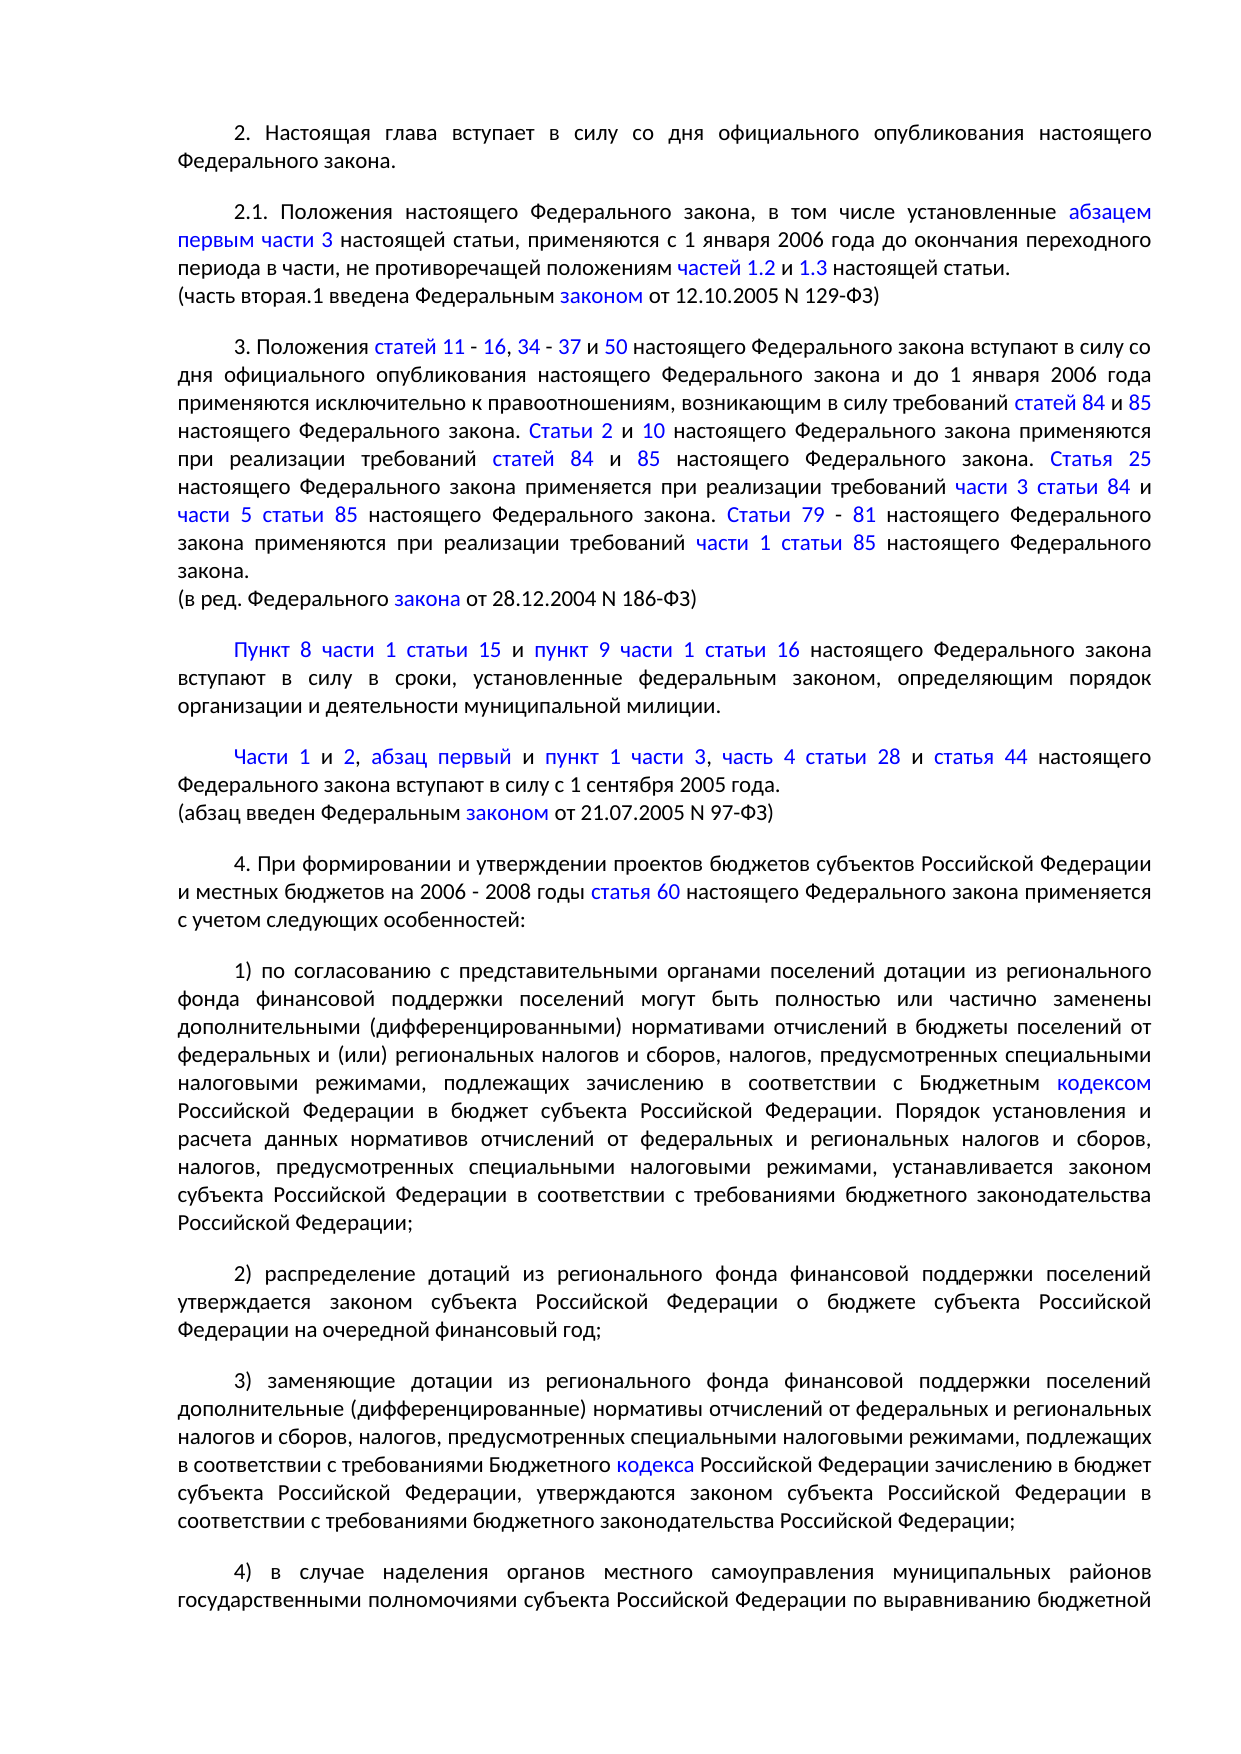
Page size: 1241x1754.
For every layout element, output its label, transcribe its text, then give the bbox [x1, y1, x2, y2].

text 1) по согласованию с представительными органами поселений дотации из регионального фонда финансовой поддержки поселений могут быть полностью или частично заменены дополнительными (дифференцированными) нормативами отчислений в бюджеты поселений от федеральных и (или) региональных налогов и сборов, налогов, предусмотренных специальными налоговыми режимами, подлежащих зачислению в соответствии с Бюджетным кодексом Российской Федерации в бюджет субъекта Российской Федерации. Порядок установления и расчета данных нормативов отчислений от федеральных и региональных налогов и сборов, налогов, предусмотренных специальными налоговыми режимами, устанавливается законом субъекта Российской Федерации в соответствии с требованиями бюджетного законодательства Российской Федерации; [177, 956, 1152, 1236]
text (в ред. Федерального закона от 28.12.2004 N 186-ФЗ) [177, 584, 1152, 612]
text 2) распределение дотаций из регионального фонда финансовой поддержки поселений утверждается законом субъекта Российской Федерации о бюджете субъекта Российской Федерации на очередной финансовый год; [177, 1259, 1152, 1343]
text 4. При формировании и утверждении проектов бюджетов субъектов Российской Федерации и местных бюджетов на 2006 - 2008 годы статья 60 настоящего Федерального закона применяется с учетом следующих особенностей: [177, 849, 1152, 933]
text 2. Настоящая глава вступает в силу со дня официального опубликования настоящего Федерального закона. [177, 118, 1152, 174]
text 2.1. Положения настоящего Федерального закона, в том числе установленные абзацем первым части 3 настоящей статьи, применяются с 1 января 2006 года до окончания переходного периода в части, не противоречащей положениям частей 1.2 и 1.3 настоящей статьи. [177, 197, 1152, 281]
text Части 1 и 2, абзац первый и пункт 1 части 3, часть 4 статьи 28 и статья 44 настоящего Федерального закона вступают в силу с 1 сентября 2005 года. [177, 742, 1152, 798]
text 3. Положения статей 11 - 16, 34 - 37 и 50 настоящего Федерального закона вступают в силу со дня официального опубликования настоящего Федерального закона и до 1 января 2006 года применяются исключительно к правоотношениям, возникающим в силу требований статей 84 и 85 настоящего Федерального закона. Статьи 2 и 10 настоящего Федерального закона применяются при реализации требований статей 84 и 85 настоящего Федерального закона. Статья 25 настоящего Федерального закона применяется при реализации требований части 3 статьи 84 и части 5 статьи 85 настоящего Федерального закона. Статьи 79 - 81 настоящего Федерального закона применяются при реализации требований части 1 статьи 85 настоящего Федерального закона. [177, 332, 1152, 584]
text (абзац введен Федеральным законом от 21.07.2005 N 97-ФЗ) [177, 798, 1152, 826]
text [177, 1557, 1152, 1613]
text 3) заменяющие дотации из регионального фонда финансовой поддержки поселений дополнительные (дифференцированные) нормативы отчислений от федеральных и региональных налогов и сборов, налогов, предусмотренных специальными налоговыми режимами, подлежащих в соответствии с требованиями Бюджетного кодекса Российской Федерации зачислению в бюджет субъекта Российской Федерации, утверждаются законом субъекта Российской Федерации в соответствии с требованиями бюджетного законодательства Российской Федерации; [177, 1366, 1152, 1534]
text (часть вторая.1 введена Федеральным законом от 12.10.2005 N 129-ФЗ) [177, 281, 1152, 309]
text Пункт 8 части 1 статьи 15 и пункт 9 части 1 статьи 16 настоящего Федерального закона вступают в силу в сроки, установленные федеральным законом, определяющим порядок организации и деятельности муниципальной милиции. [177, 635, 1152, 719]
